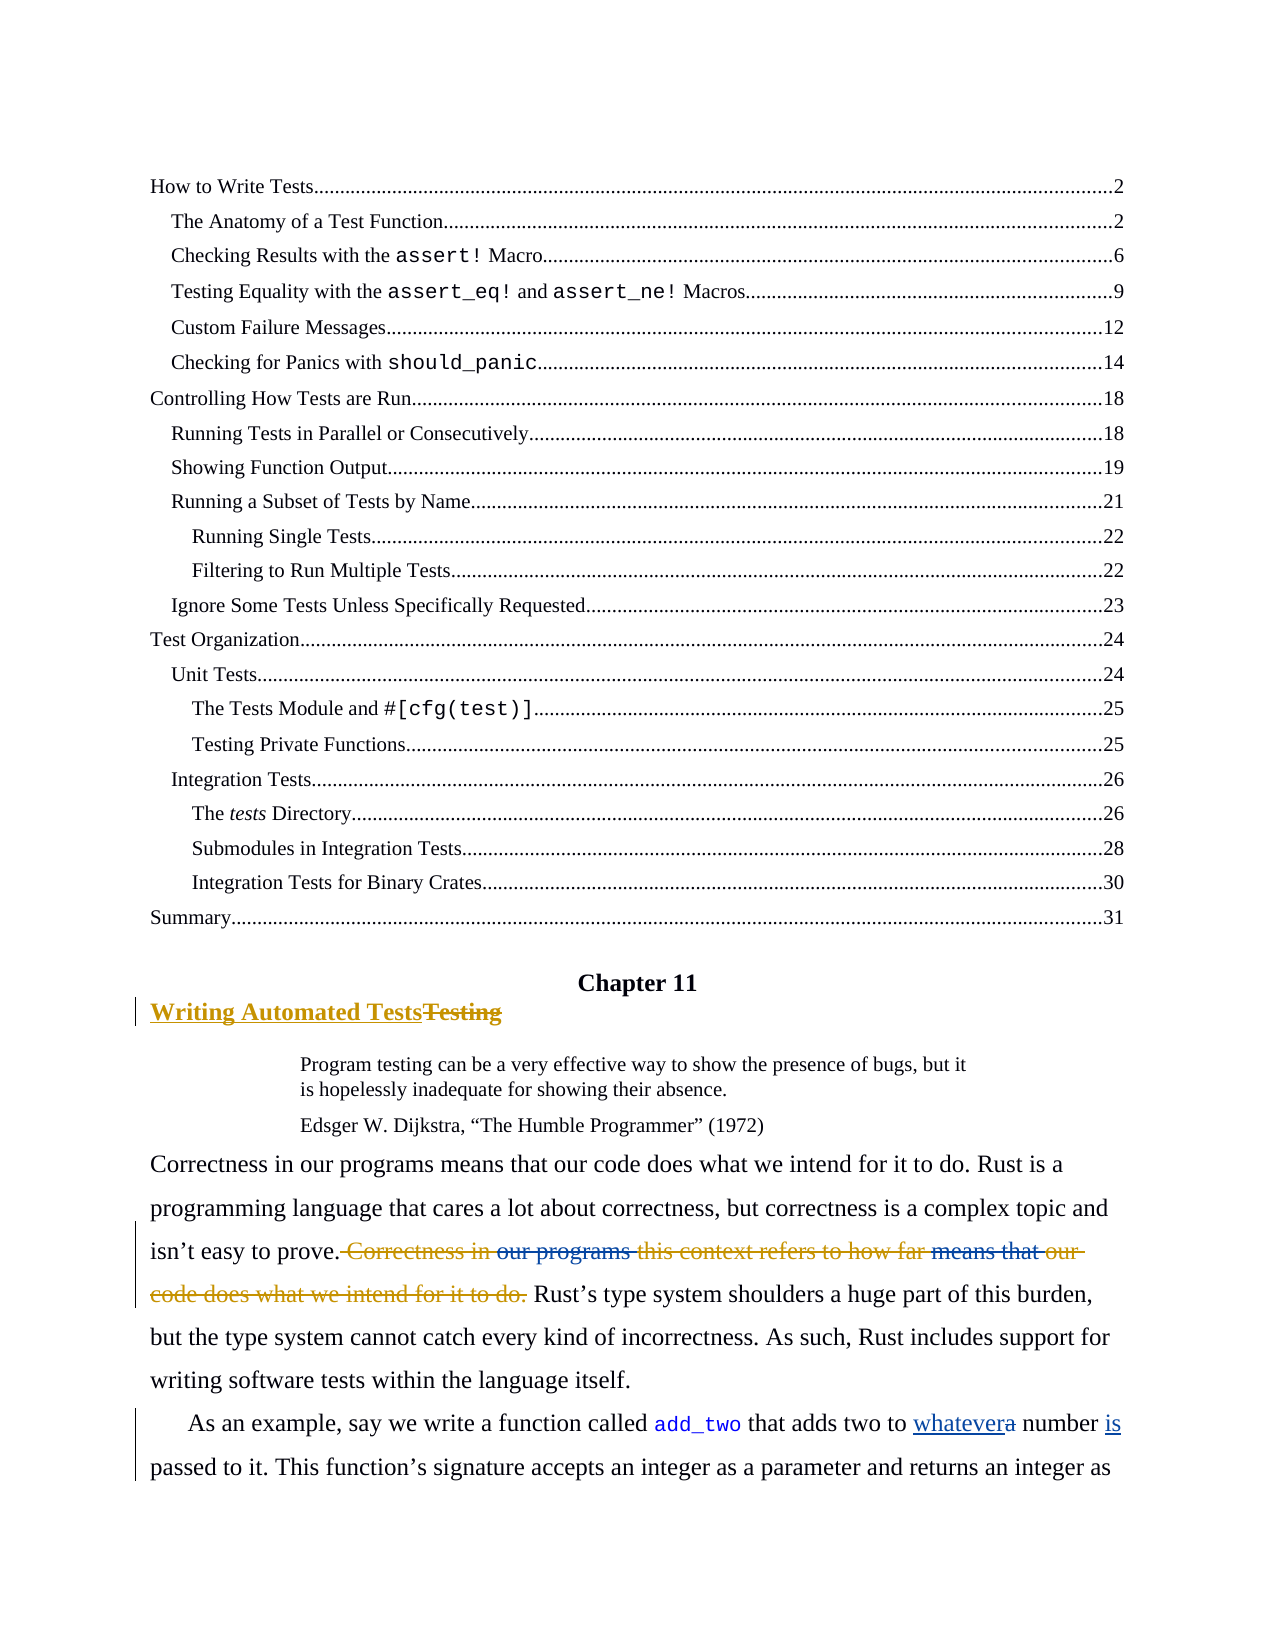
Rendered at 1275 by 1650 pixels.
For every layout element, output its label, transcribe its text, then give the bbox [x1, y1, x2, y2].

text Submodules in Integration Tests 28 [192, 836, 1125, 860]
text Testing Private Functions 25 [192, 732, 1125, 756]
text Program testing can be a very effective way to show the presence of bugs, but it is hopelessly inadequate for showing their absence. [300, 1052, 975, 1101]
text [150, 1408, 1125, 1481]
text Summary 31 [150, 905, 1125, 929]
text Testing Equality with the assert_eq! and assert_ne! Macros 9 [171, 279, 1125, 305]
text How to Write Tests 2 [150, 174, 1125, 198]
text Correctness in our programs means that our code does what we intend for it to do. Rust is a programming language that cares a lot about correctness, but correctness is a complex topic and isn’t easy to prove. Rust’s type system shoulders a huge part of this burden, but the type system cannot catch every kind of incorrectness. As such, Rust includes support for writing software tests within the language itself. [150, 1149, 1125, 1394]
text The tests Directory 26 [192, 801, 1125, 825]
text Test Organization 24 [150, 627, 1125, 651]
text Integration Tests for Binary Crates 30 [192, 870, 1125, 894]
text Edsger W. Dijkstra, “The Humble Programmer” (1972) [300, 1113, 975, 1137]
text Running Single Tests 22 [192, 524, 1125, 548]
text Checking Results with the assert! Macro 6 [171, 243, 1125, 269]
text Running a Subset of Tests by Name 21 [171, 489, 1125, 513]
text Controlling How Tests are Run 18 [150, 386, 1125, 410]
text Custom Failure Messages 12 [171, 315, 1125, 339]
text Unit Tests 24 [171, 662, 1125, 686]
text Running Tests in Parallel or Consecutively 18 [171, 420, 1125, 444]
text Chapter 11 [150, 968, 1125, 997]
text The Tests Module and #[cfg(test)] 25 [192, 696, 1125, 722]
text Filtering to Run Multiple Tests 22 [192, 558, 1125, 582]
text Checking for Panics with should_panic 14 [171, 350, 1125, 376]
text Showing Function Output 19 [171, 455, 1125, 479]
text Ignore Some Tests Unless Specifically Requested 23 [171, 593, 1125, 617]
text Integration Tests 26 [171, 767, 1125, 791]
text The Anatomy of a Test Function 2 [171, 208, 1125, 233]
